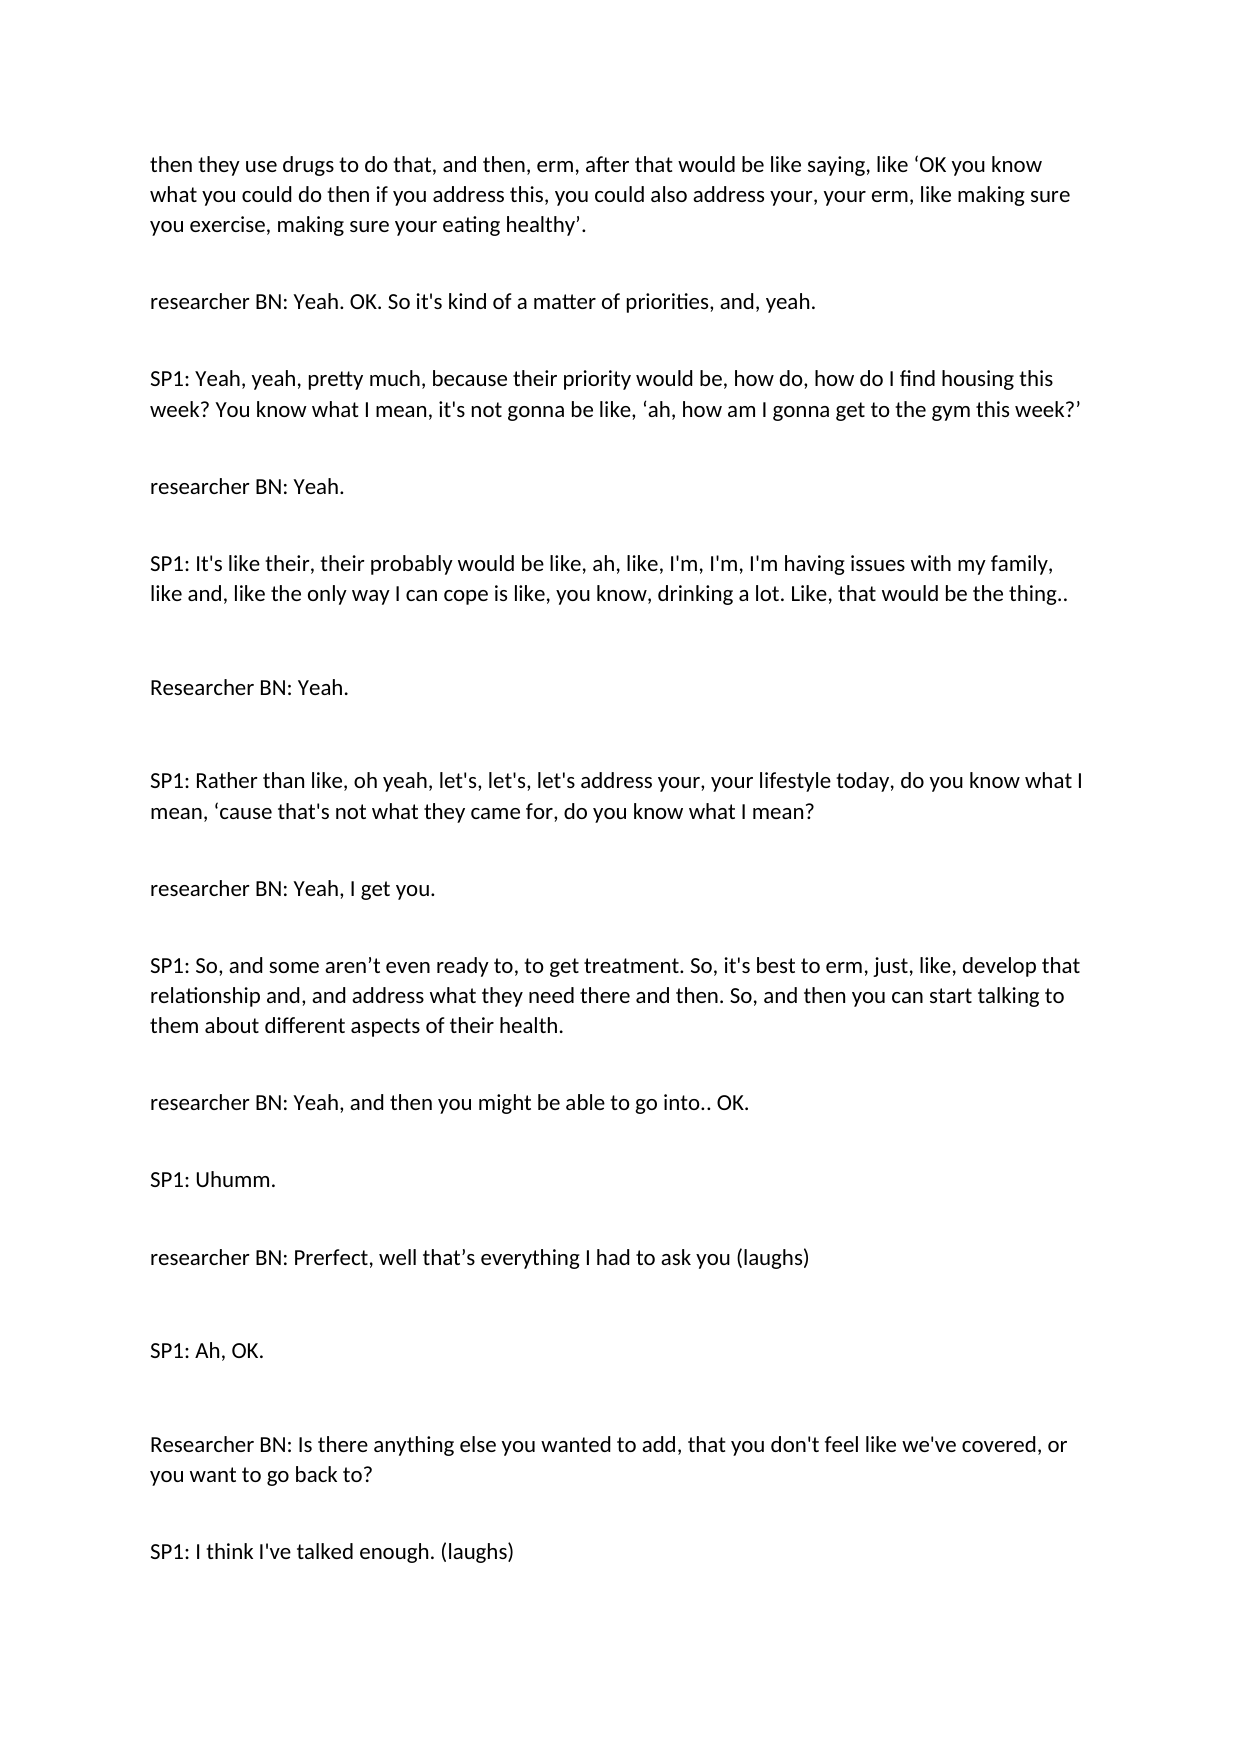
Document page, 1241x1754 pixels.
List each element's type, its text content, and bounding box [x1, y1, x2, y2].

text SP1: It's like their, their probably would be like, ah, like, I'm, I'm, I'm having issues with my family, like and, like the only way I can cope is like, you know, drinking a lot. Like, that would be the thing.. [150, 519, 1090, 607]
text researcher BN: Yeah, I get you. [150, 844, 1090, 902]
text SP1: Uhumm. [150, 1135, 1090, 1194]
text SP1: Ah, OK. [150, 1336, 1090, 1364]
text SP1: Rather than like, oh yeah, let's, let's, let's address your, your lifestyle today, do you know what I mean, ‘cause that's not what they came for, do you know what I mean? [150, 767, 1090, 825]
text Researcher BN: Yeah. [150, 673, 1090, 701]
text researcher BN: Prerfect, well that’s everything I had to ask you (laughs) [150, 1212, 1090, 1271]
text SP1: So, and some aren’t even ready to, to get treatment. So, it's best to erm, just, like, develop that relationship and, and address what they need there and then. So, and then you can start talking to them about different aspects of their health. [150, 921, 1090, 1039]
text researcher BN: Yeah, and then you might be able to go into.. OK. [150, 1058, 1090, 1117]
text researcher BN: Yeah. OK. So it's kind of a matter of priorities, and, yeah. [150, 257, 1090, 316]
text Researcher BN: Is there anything else you wanted to add, that you don't feel like we've covered, or you want to go back to? [150, 1430, 1090, 1488]
text researcher BN: Yeah. [150, 442, 1090, 500]
text SP1: I think I've talked enough. (laughs) [150, 1507, 1090, 1566]
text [150, 150, 1090, 238]
text SP1: Yeah, yeah, pretty much, because their priority would be, how do, how do I find housing this week? You know what I mean, it's not gonna be like, ‘ah, how am I gonna get to the gym this week?’ [150, 334, 1090, 423]
